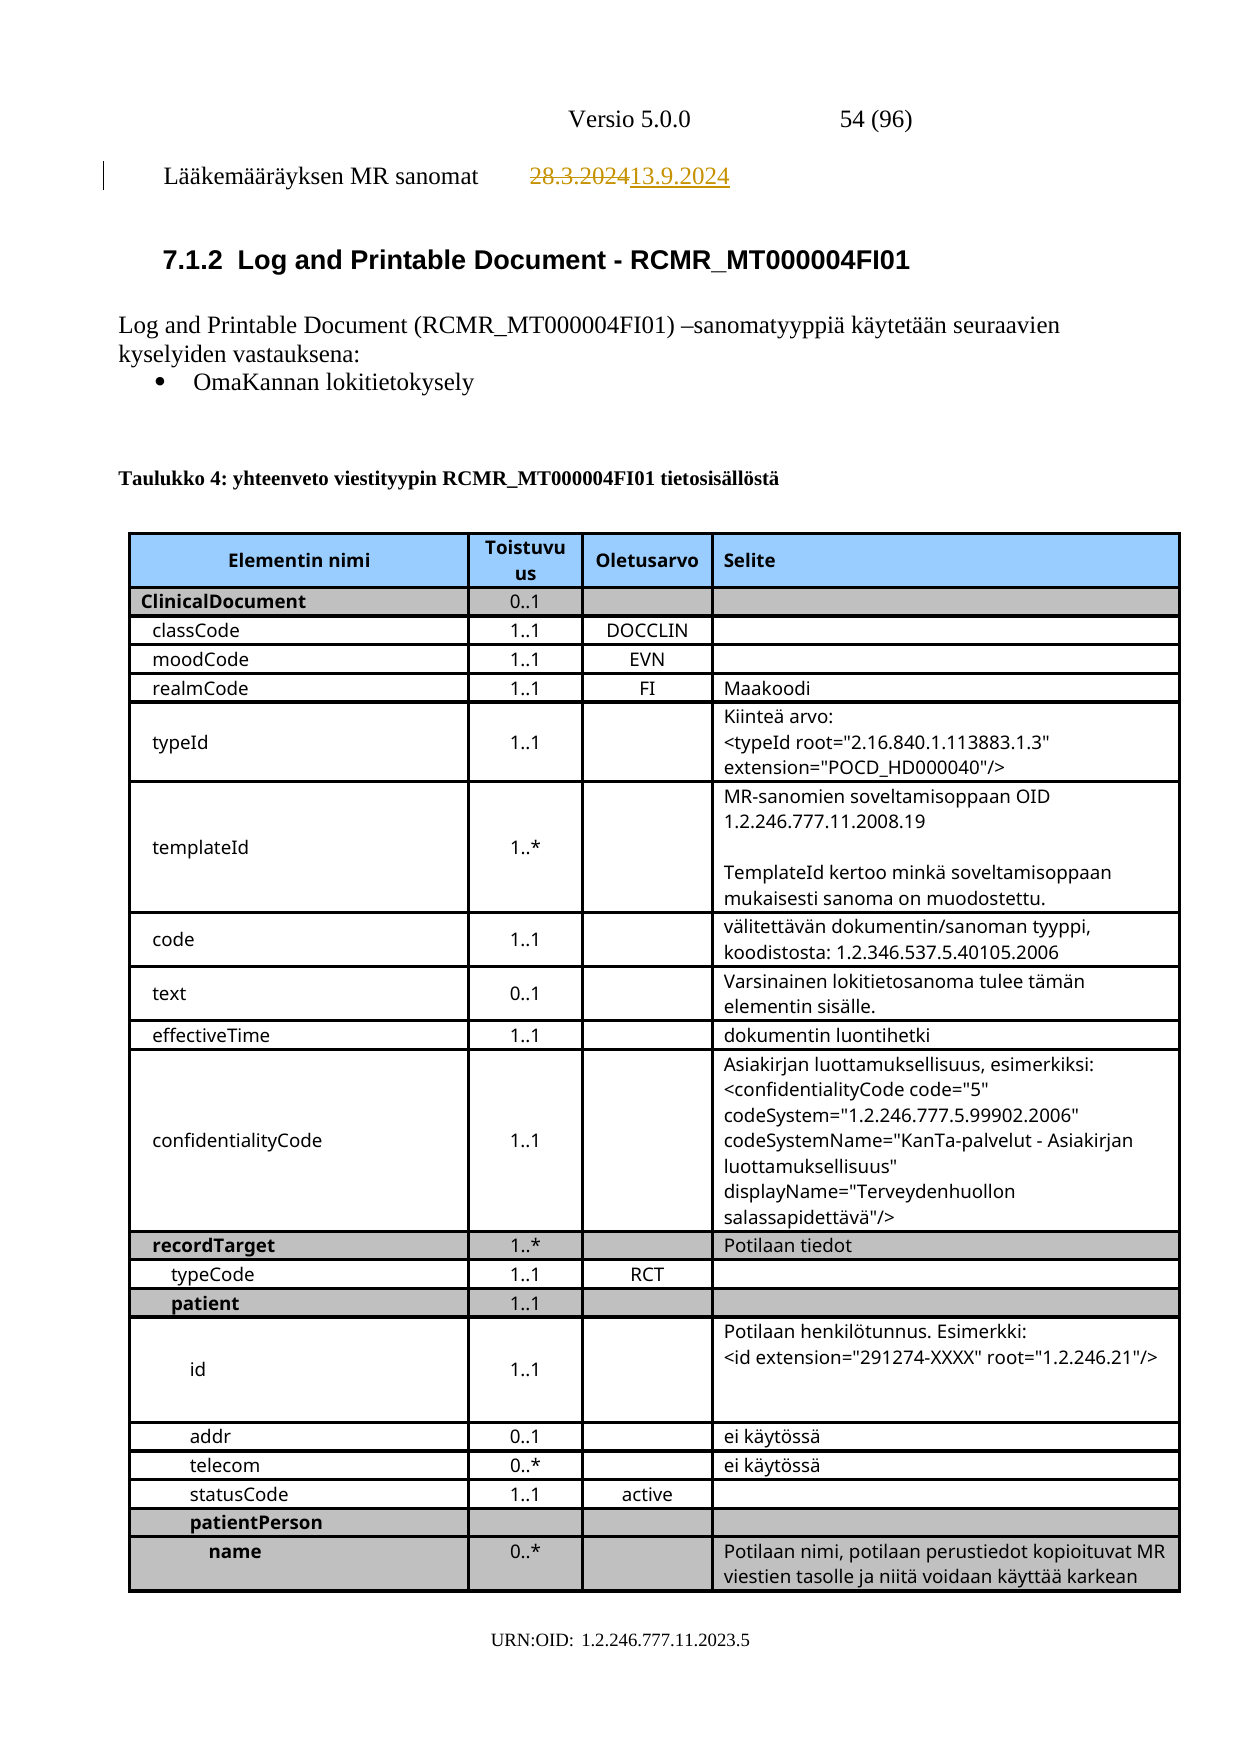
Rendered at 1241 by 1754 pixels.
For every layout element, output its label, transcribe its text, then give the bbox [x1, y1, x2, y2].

table_cell effectiveTime [131, 1022, 467, 1048]
table_cell name [131, 1538, 467, 1589]
table_cell 1..1 [470, 618, 581, 643]
table_cell 1..1 [470, 704, 581, 780]
table_cell moodCode [131, 646, 467, 672]
table_cell ei käytössä [714, 1424, 1178, 1449]
table_cell [470, 1510, 581, 1535]
table_cell text [131, 968, 467, 1019]
table_cell dokumentin luontihetki [714, 1022, 1178, 1048]
table_cell 1..1 [470, 1261, 581, 1287]
table_cell [714, 1481, 1178, 1507]
table_cell active [584, 1481, 711, 1507]
table_cell [584, 1453, 711, 1478]
table_header Oletusarvo [584, 535, 711, 586]
table_cell typeCode [131, 1261, 467, 1287]
table_cell 1..1 [470, 646, 581, 672]
list OmaKannan lokitietokysely [156, 367, 1122, 396]
table_cell FI [584, 675, 711, 700]
table_cell [584, 914, 711, 965]
table_cell code [131, 914, 467, 965]
table_cell 1..1 [470, 1481, 581, 1507]
table_cell [584, 589, 711, 614]
table_cell Potilaan tiedot [714, 1233, 1178, 1258]
table_cell välitettävän dokumentin/sanoman tyyppi, koodistosta: 1.2.346.537.5.40105.2006 [714, 914, 1178, 965]
table_cell 1..* [470, 783, 581, 911]
table_cell 0..1 [470, 968, 581, 1019]
table_cell DOCCLIN [584, 618, 711, 643]
table_cell patientPerson [131, 1510, 467, 1535]
table_cell realmCode [131, 675, 467, 700]
table_cell confidentialityCode [131, 1051, 467, 1229]
table_cell 1..1 [470, 1290, 581, 1315]
table_cell 0..1 [470, 1424, 581, 1449]
table_cell telecom [131, 1453, 467, 1478]
table_cell [584, 1538, 711, 1589]
table_cell [584, 783, 711, 911]
table_cell [714, 618, 1178, 643]
table_cell Maakoodi [714, 675, 1178, 700]
table_cell [584, 1290, 711, 1315]
table_cell classCode [131, 618, 467, 643]
table_cell [714, 1510, 1178, 1535]
table_cell [714, 1290, 1178, 1315]
table_cell Varsinainen lokitietosanoma tulee tämän elementin sisälle. [714, 968, 1178, 1019]
table_cell 0..* [470, 1538, 581, 1589]
table_header Elementin nimi [131, 535, 467, 586]
subtitle Log and Printable Document - RCMR_MT000004FI01 [162, 244, 1122, 275]
table_cell [584, 1051, 711, 1229]
table_cell [584, 968, 711, 1019]
table_cell 1..1 [470, 675, 581, 700]
table_cell Kiinteä arvo: <typeId root="2.16.840.1.113883.1.3" extension="POCD_HD000040"/> [714, 704, 1178, 780]
table_header Selite [714, 535, 1178, 586]
table_cell ClinicalDocument [131, 589, 467, 614]
table_cell addr [131, 1424, 467, 1449]
table_header Toistuvuus [470, 535, 581, 586]
table_cell templateId [131, 783, 467, 911]
table_cell 0..* [470, 1453, 581, 1478]
table_cell 0..1 [470, 589, 581, 614]
table_cell [584, 1233, 711, 1258]
table_cell [584, 1424, 711, 1449]
table_cell [714, 646, 1178, 672]
table_cell 1..1 [470, 914, 581, 965]
table_cell EVN [584, 646, 711, 672]
table_cell [714, 589, 1178, 614]
table_cell [714, 1261, 1178, 1287]
text Log and Printable Document (RCMR_MT000004FI01) –sanomatyyppiä käytetään seuraavien kyselyiden vastauksena: [118, 310, 1122, 367]
table_cell [584, 704, 711, 780]
table_cell [584, 1510, 711, 1535]
table_cell 1..1 [470, 1022, 581, 1048]
table_cell statusCode [131, 1481, 467, 1507]
table_cell 1..1 [470, 1319, 581, 1421]
table_cell 1..1 [470, 1051, 581, 1229]
table_cell Asiakirjan luottamuksellisuus, esimerkiksi: <confidentialityCode code="5" codeSystem="1.2.246.777.5.99902.2006" codeSystemName="KanTa-palvelut - Asiakirjan luottamuksellisuus" displayName="Terveydenhuollon salassapidettävä"/> [714, 1051, 1178, 1229]
table_cell Potilaan henkilötunnus. Esimerkki: <id extension="291274-XXXX" root="1.2.246.21"/> [714, 1319, 1178, 1421]
table_cell typeId [131, 704, 467, 780]
table_cell [584, 1319, 711, 1421]
table_cell ei käytössä [714, 1453, 1178, 1478]
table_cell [714, 1538, 1178, 1589]
table_cell RCT [584, 1261, 711, 1287]
table_cell MR-sanomien soveltamisoppaan OID 1.2.246.777.11.2008.19 TemplateId kertoo minkä soveltamisoppaan mukaisesti sanoma on muodostettu. [714, 783, 1178, 911]
table_cell patient [131, 1290, 467, 1315]
table_cell id [131, 1319, 467, 1421]
table_cell [584, 1022, 711, 1048]
table_cell 1..* [470, 1233, 581, 1258]
table_cell recordTarget [131, 1233, 467, 1258]
